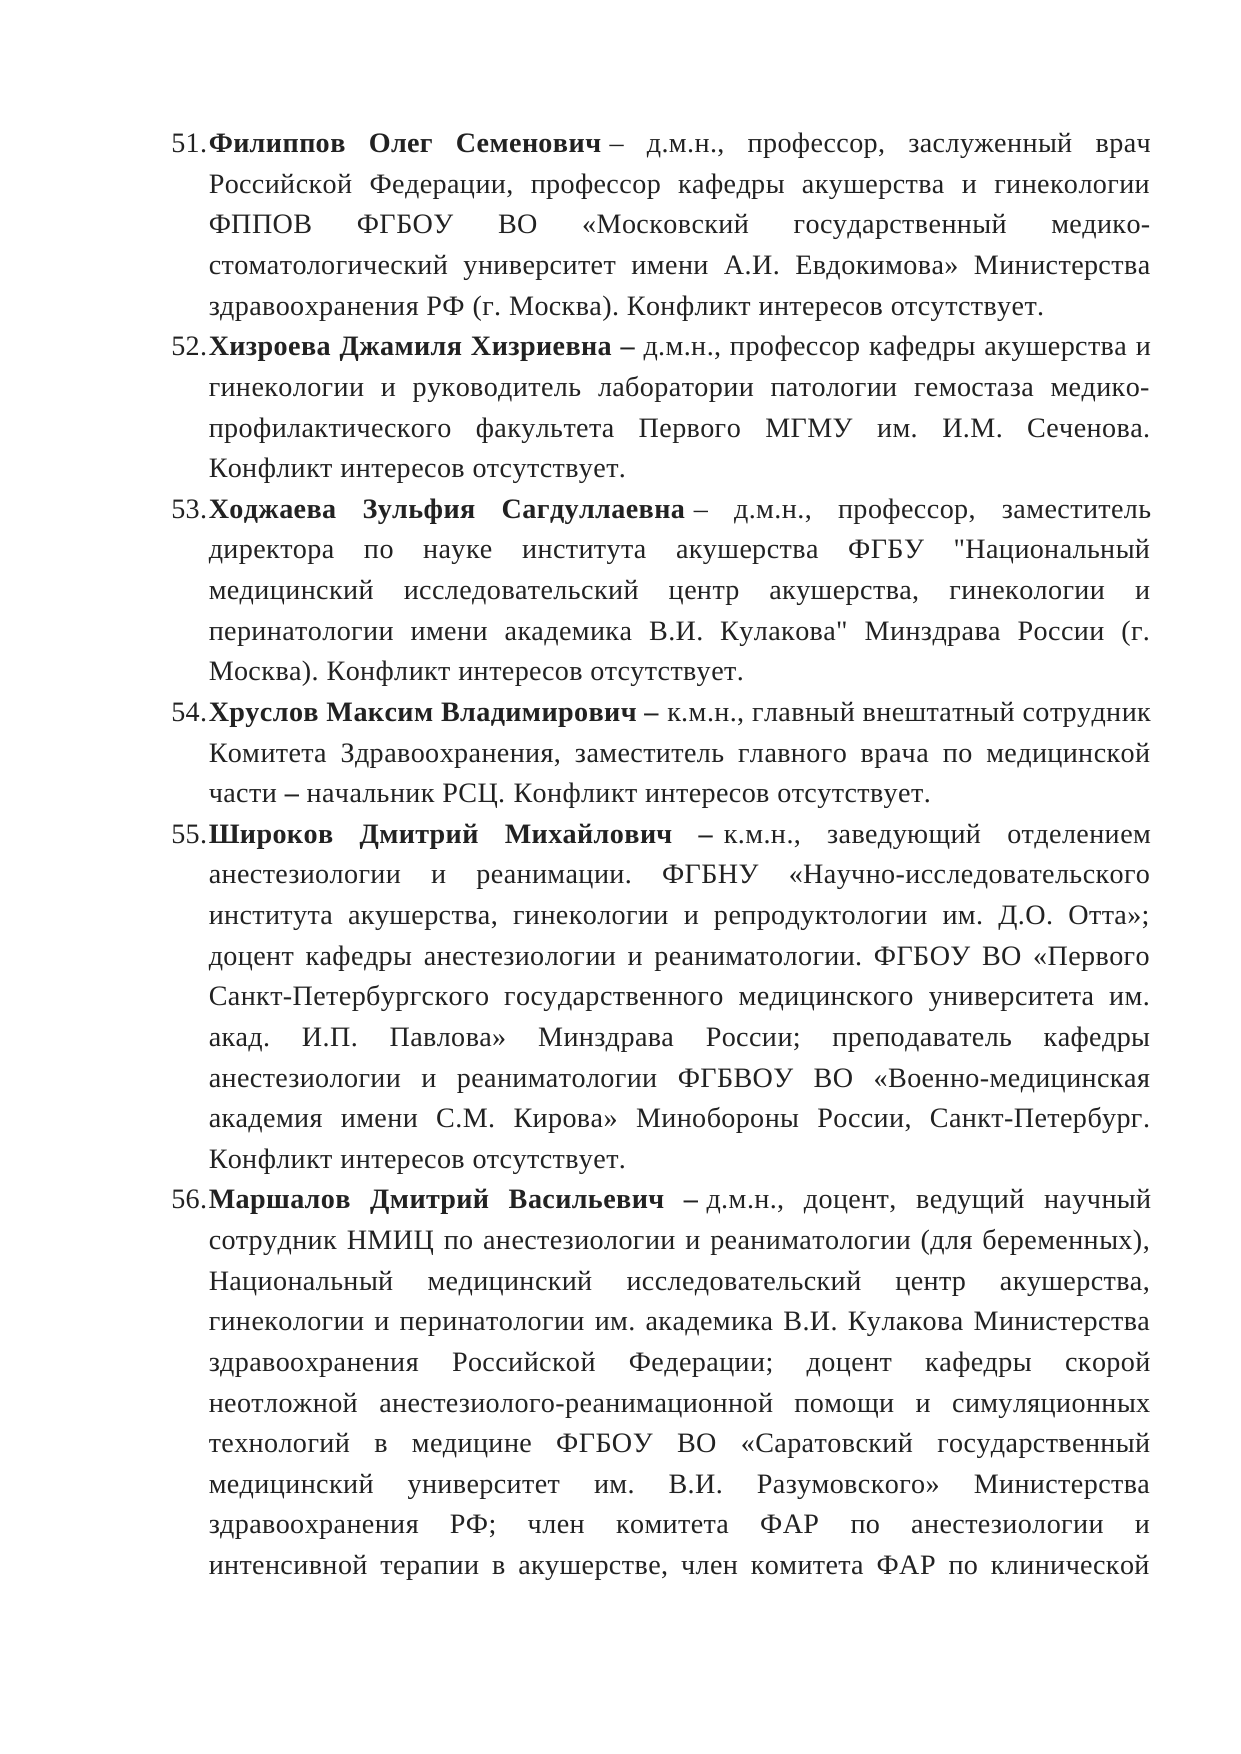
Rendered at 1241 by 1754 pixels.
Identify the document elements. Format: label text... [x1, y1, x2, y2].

list Хизроева Джамиля Хизриевна – д.м.н., профессор кафедры акушерства и гинекологии и руководитель лаборатории патологии гемостаза медико-профилактического факультета Первого МГМУ им. И.М. Сеченова. Конфликт интересов отсутствует. [171, 321, 1152, 484]
list Ходжаева Зульфия Сагдуллаевна – д.м.н., профессор, заместитель директора по науке института акушерства ФГБУ "Национальный медицинский исследовательский центр акушерства, гинекологии и перинатологии имени академика В.И. Кулакова" Минздрава России (г. Москва). Конфликт интересов отсутствует. [171, 484, 1152, 687]
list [171, 1174, 1152, 1581]
list Филиппов Олег Семенович – д.м.н., профессор, заслуженный врач Российской Федерации, профессор кафедры акушерства и гинекологии ФППОВ ФГБОУ ВО «Московский государственный медико-стоматологический университет имени А.И. Евдокимова» Министерства здравоохранения РФ (г. Москва). Конфликт интересов отсутствует. [171, 118, 1152, 321]
list Широков Дмитрий Михайлович – к.м.н., заведующий отделением анестезиологии и реанимации. ФГБНУ «Научно-исследовательского института акушерства, гинекологии и репродуктологии им. Д.О. Отта»; доцент кафедры анестезиологии и реаниматологии. ФГБОУ ВО «Первого Санкт-Петербургского государственного медицинского университета им. акад. И.П. Павлова» Минздрава России; преподаватель кафедры анестезиологии и реаниматологии ФГБВОУ ВО «Военно-медицинская академия имени С.М. Кирова» Минобороны России, Санкт-Петербург. Конфликт интересов отсутствует. [171, 809, 1152, 1174]
list Хруслов Максим Владимирович – к.м.н., главный внештатный сотрудник Комитета Здравоохранения, заместитель главного врача по медицинской части – начальник РСЦ. Конфликт интересов отсутствует. [171, 687, 1152, 809]
